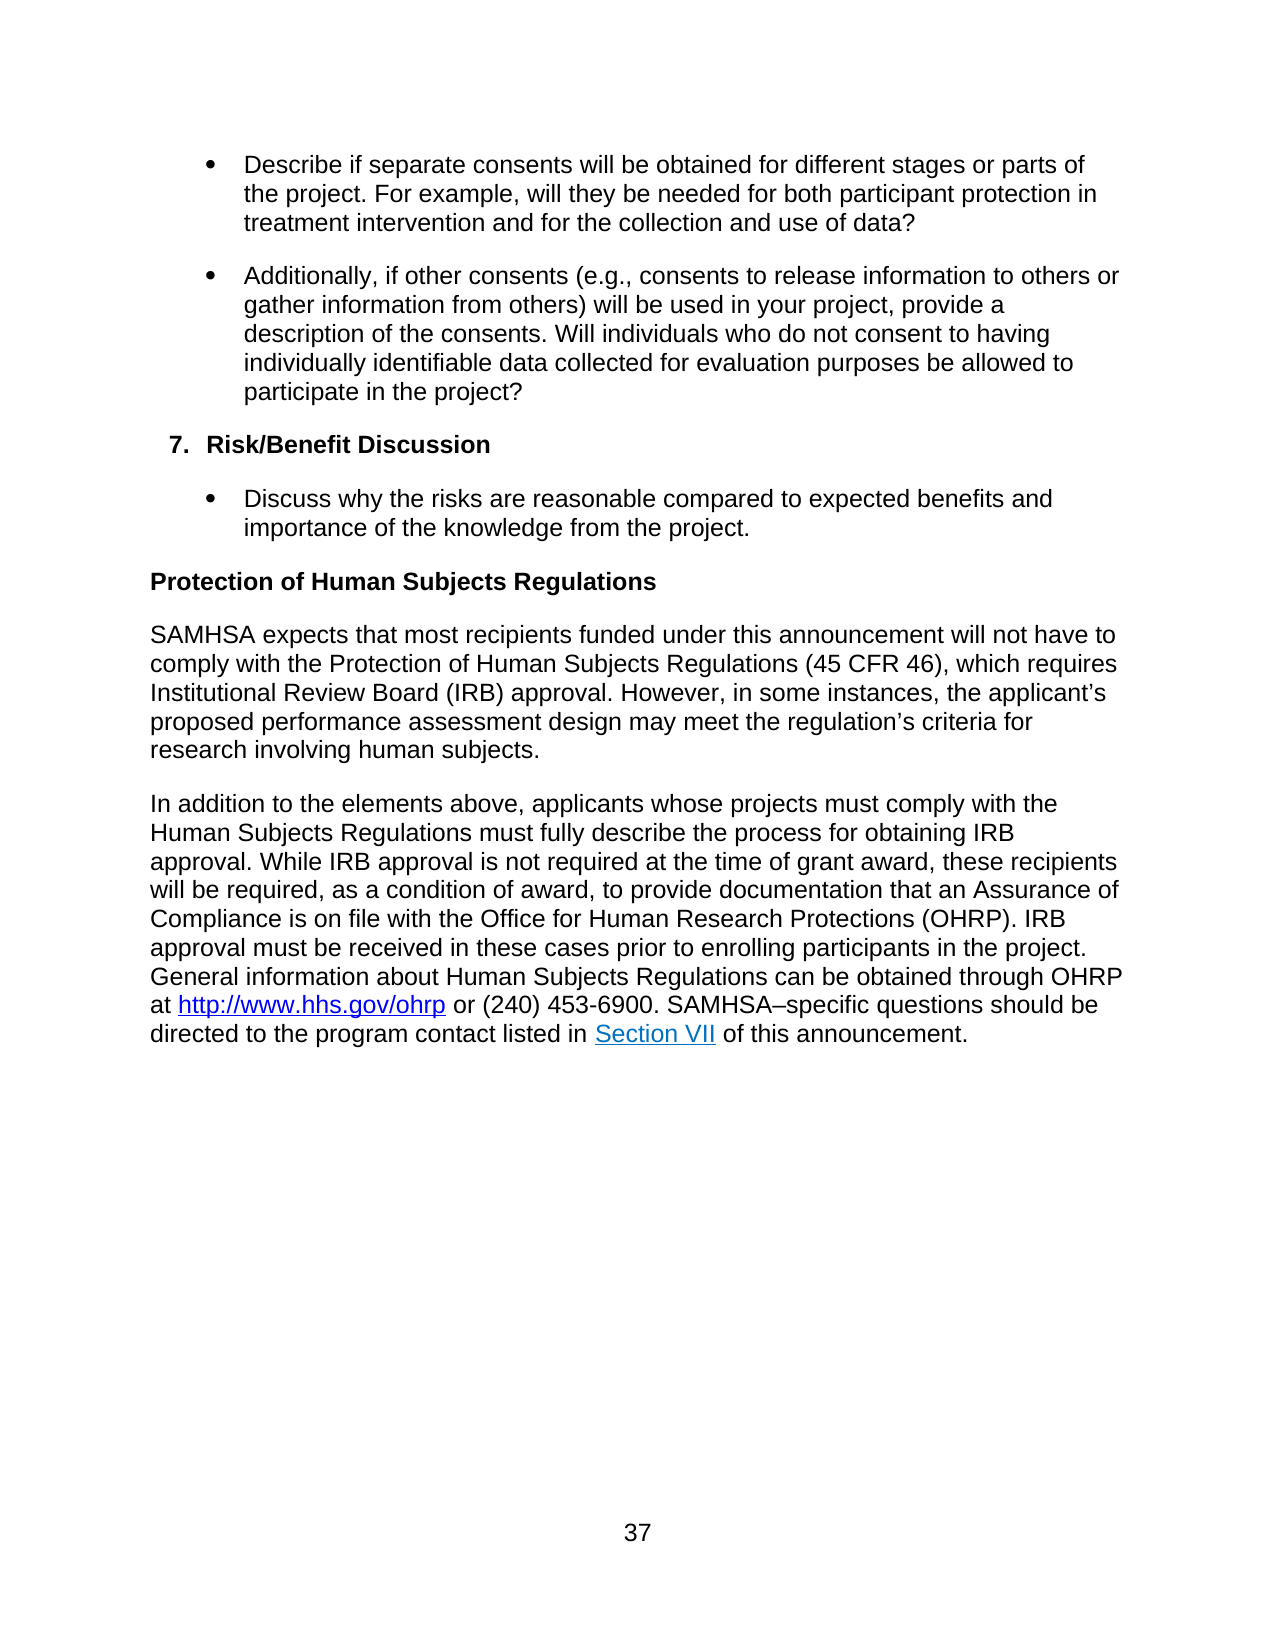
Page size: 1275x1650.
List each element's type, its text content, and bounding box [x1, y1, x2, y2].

text Protection of Human Subjects Regulations [150, 567, 1125, 595]
text SAMHSA expects that most recipients funded under this announcement will not have to comply with the Protection of Human Subjects Regulations (45 CFR 46), which requires Institutional Review Board (IRB) approval. However, in some instances, the applicant’s proposed performance assessment design may meet the regulation’s criteria for research involving human subjects. [150, 620, 1125, 764]
list Additionally, if other consents (e.g., consents to release information to others or gather information from others) will be used in your project, provide a description of the consents. Will individuals who do not consent to having individually identifiable data collected for evaluation purposes be allowed to participate in the project? [206, 261, 1125, 405]
list Discuss why the risks are reasonable compared to expected benefits and importance of the knowledge from the project. [206, 484, 1125, 542]
list Risk/Benefit Discussion [169, 430, 1125, 459]
text In addition to the elements above, applicants whose projects must comply with the Human Subjects Regulations must fully describe the process for obtaining IRB approval. While IRB approval is not required at the time of grant award, these recipients will be required, as a condition of award, to provide documentation that an Assurance of Compliance is on file with the Office for Human Research Protections (OHRP). IRB approval must be received in these cases prior to enrolling participants in the project. General information about Human Subjects Regulations can be obtained through OHRP at http://www.hhs.gov/ohrp or (240) 453-6900. SAMHSA–specific questions should be directed to the program contact listed in Section VII of this announcement. [150, 789, 1125, 1048]
list Describe if separate consents will be obtained for different stages or parts of the project. For example, will they be needed for both participant protection in treatment intervention and for the collection and use of data? [206, 150, 1125, 236]
